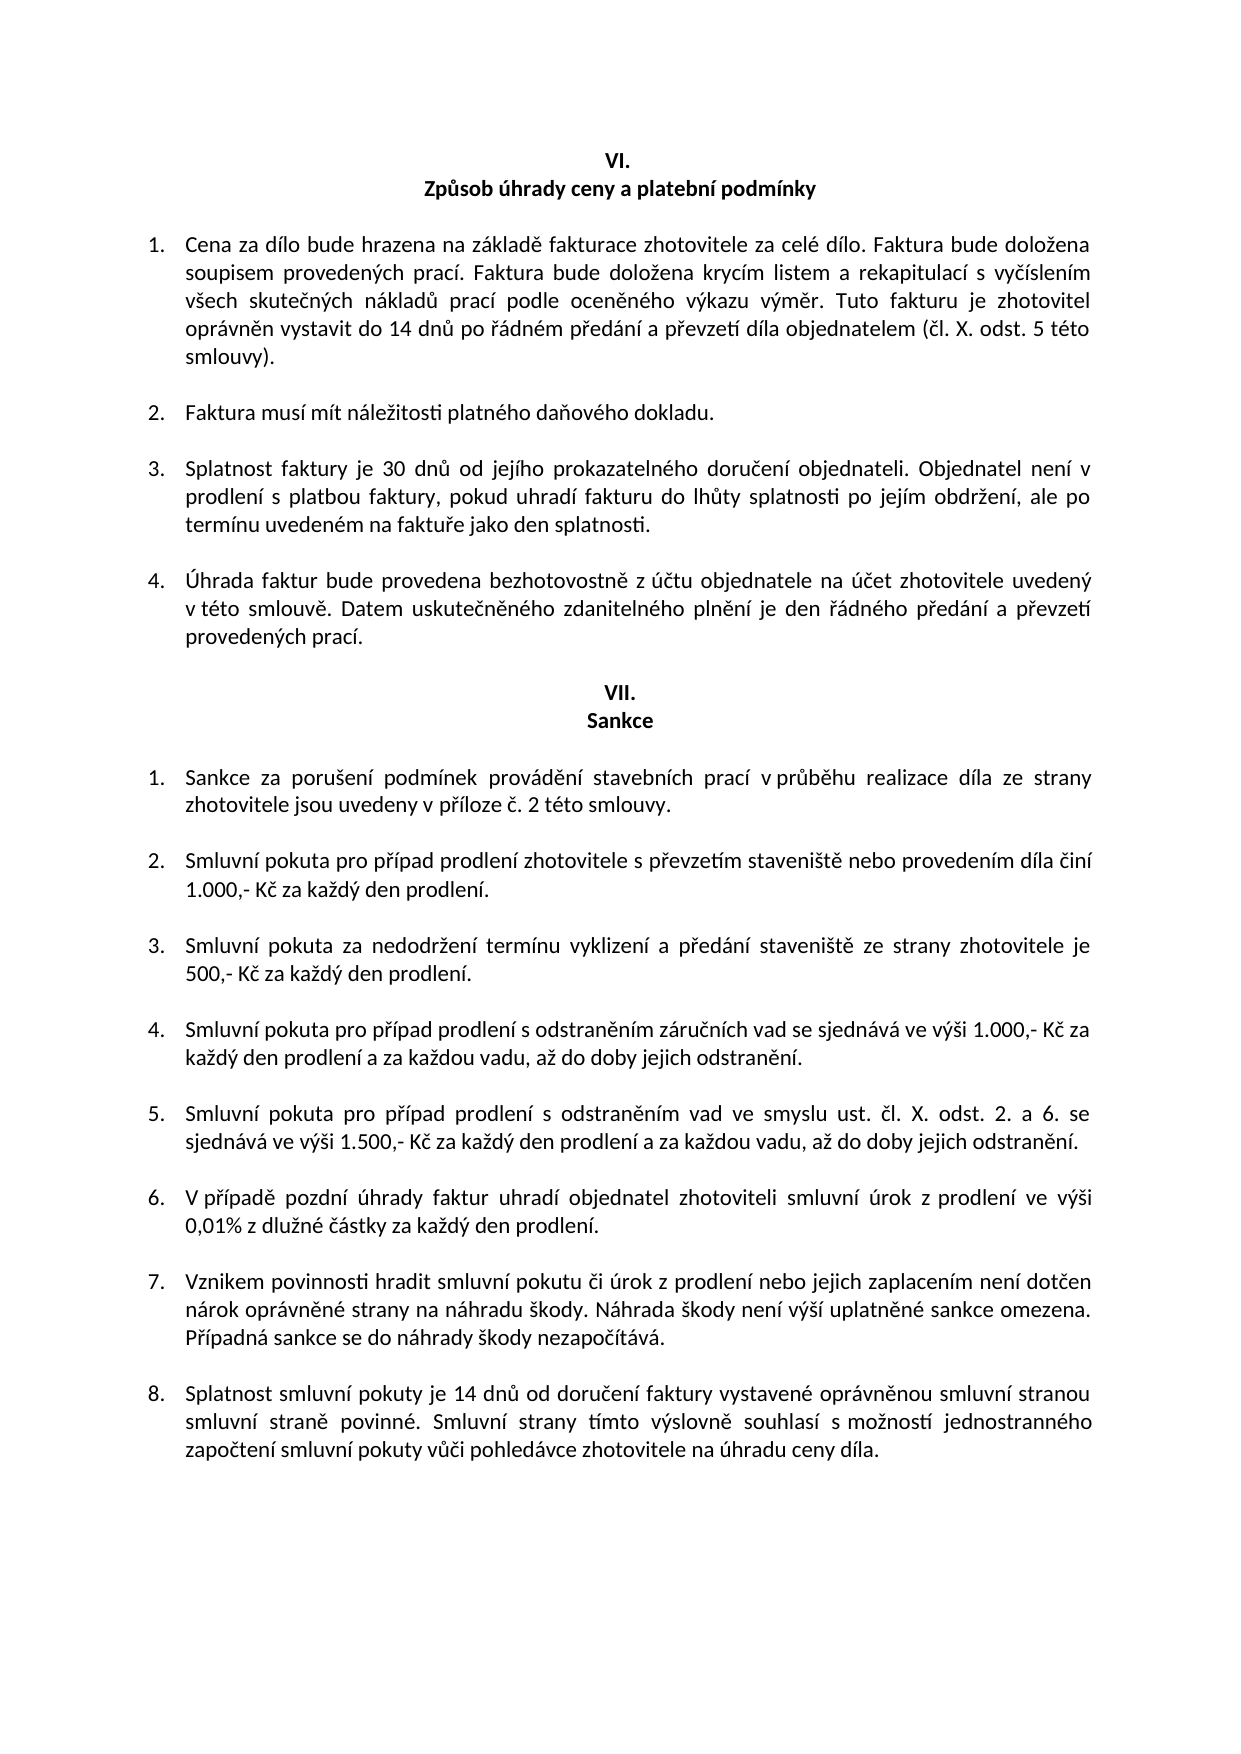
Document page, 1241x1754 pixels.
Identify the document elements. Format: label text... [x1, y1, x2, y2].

text VII. Sankce [148, 678, 1092, 734]
list Smluvní pokuta pro případ prodlení s odstraněním vad ve smyslu ust. čl. X. odst. 2. a 6. se sjednává ve výši 1.500,- Kč za každý den prodlení a za každou vadu, až do doby jejich odstranění. [148, 1099, 1092, 1155]
list Vznikem povinnosti hradit smluvní pokutu či úrok z prodlení nebo jejich zaplacením není dotčen nárok oprávněné strany na náhradu škody. Náhrada škody není výší uplatněné sankce omezena. Případná sankce se do náhrady škody nezapočítává. [148, 1267, 1092, 1351]
list Cena za dílo bude hrazena na základě fakturace zhotovitele za celé dílo. Faktura bude doložena soupisem provedených prací. Faktura bude doložena krycím listem a rekapitulací s vyčíslením všech skutečných nákladů prací podle oceněného výkazu výměr. Tuto fakturu je zhotovitel oprávněn vystavit do 14 dnů po řádném předání a převzetí díla objednatelem (čl. X. odst. 5 této smlouvy). [148, 230, 1092, 370]
list Faktura musí mít náležitosti platného daňového dokladu. [148, 398, 1092, 426]
list Splatnost faktury je 30 dnů od jejího prokazatelného doručení objednateli. Objednatel není v prodlení s platbou faktury, pokud uhradí fakturu do lhůty splatnosti po jejím obdržení, ale po termínu uvedeném na faktuře jako den splatnosti. [148, 454, 1092, 538]
list Smluvní pokuta pro případ prodlení s odstraněním záručních vad se sjednává ve výši 1.000,- Kč za každý den prodlení a za každou vadu, až do doby jejich odstranění. [148, 1015, 1092, 1071]
text VI. Způsob úhrady ceny a platební podmínky [148, 146, 1092, 202]
list V případě pozdní úhrady faktur uhradí objednatel zhotoviteli smluvní úrok z prodlení ve výši 0,01% z dlužné částky za každý den prodlení. [148, 1183, 1092, 1239]
list Smluvní pokuta pro případ prodlení zhotovitele s převzetím staveniště nebo provedením díla činí 1.000,- Kč za každý den prodlení. [148, 847, 1092, 903]
list Sankce za porušení podmínek provádění stavebních prací v průběhu realizace díla ze strany zhotovitele jsou uvedeny v příloze č. 2 této smlouvy. [148, 763, 1092, 819]
list Smluvní pokuta za nedodržení termínu vyklizení a předání staveniště ze strany zhotovitele je 500,- Kč za každý den prodlení. [148, 931, 1092, 987]
list Úhrada faktur bude provedena bezhotovostně z účtu objednatele na účet zhotovitele uvedený v této smlouvě. Datem uskutečněného zdanitelného plnění je den řádného předání a převzetí provedených prací. [148, 566, 1092, 651]
list Splatnost smluvní pokuty je 14 dnů od doručení faktury vystavené oprávněnou smluvní stranou smluvní straně povinné. Smluvní strany tímto výslovně souhlasí s možností jednostranného započtení smluvní pokuty vůči pohledávce zhotovitele na úhradu ceny díla. [148, 1379, 1092, 1463]
